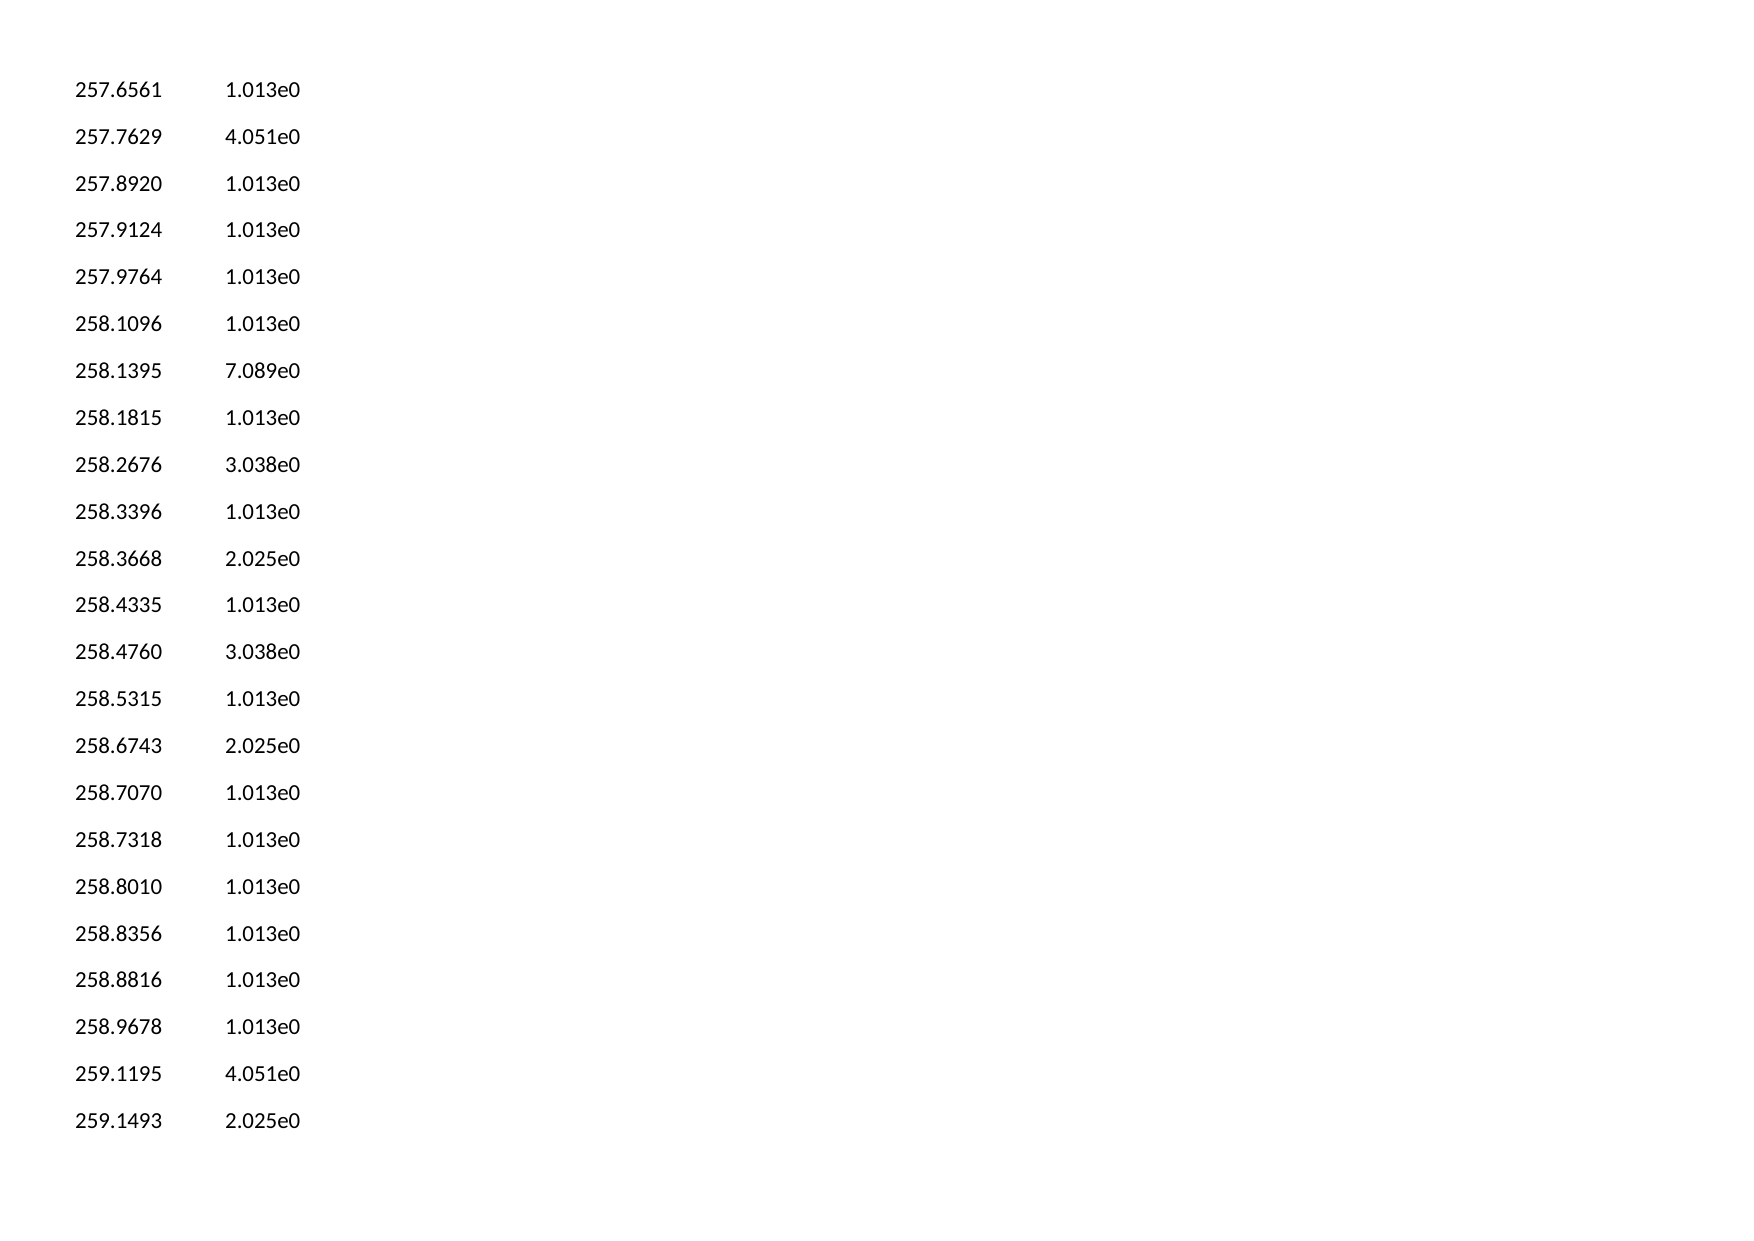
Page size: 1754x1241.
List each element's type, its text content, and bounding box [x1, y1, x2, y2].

text 257.6561 1.013e0 [75, 75, 1679, 103]
text 258.1815 1.013e0 [75, 403, 1679, 431]
text 258.6743 2.025e0 [75, 731, 1679, 759]
text 258.1395 7.089e0 [75, 356, 1679, 384]
text 257.7629 4.051e0 [75, 122, 1679, 150]
text 258.2676 3.038e0 [75, 450, 1679, 478]
text 257.9764 1.013e0 [75, 262, 1679, 291]
text 258.9678 1.013e0 [75, 1012, 1679, 1041]
text 257.8920 1.013e0 [75, 169, 1679, 197]
text 258.3668 2.025e0 [75, 544, 1679, 572]
text 258.4760 3.038e0 [75, 637, 1679, 666]
text 258.1096 1.013e0 [75, 309, 1679, 337]
text 257.9124 1.013e0 [75, 216, 1679, 244]
text 258.8356 1.013e0 [75, 919, 1679, 947]
text 258.3396 1.013e0 [75, 497, 1679, 525]
text 258.8010 1.013e0 [75, 872, 1679, 900]
text 258.8816 1.013e0 [75, 966, 1679, 994]
text 258.4335 1.013e0 [75, 591, 1679, 619]
text 259.1493 2.025e0 [75, 1106, 1679, 1134]
text 258.7318 1.013e0 [75, 825, 1679, 853]
text 258.5315 1.013e0 [75, 684, 1679, 712]
text 258.7070 1.013e0 [75, 778, 1679, 806]
text 259.1195 4.051e0 [75, 1059, 1679, 1087]
